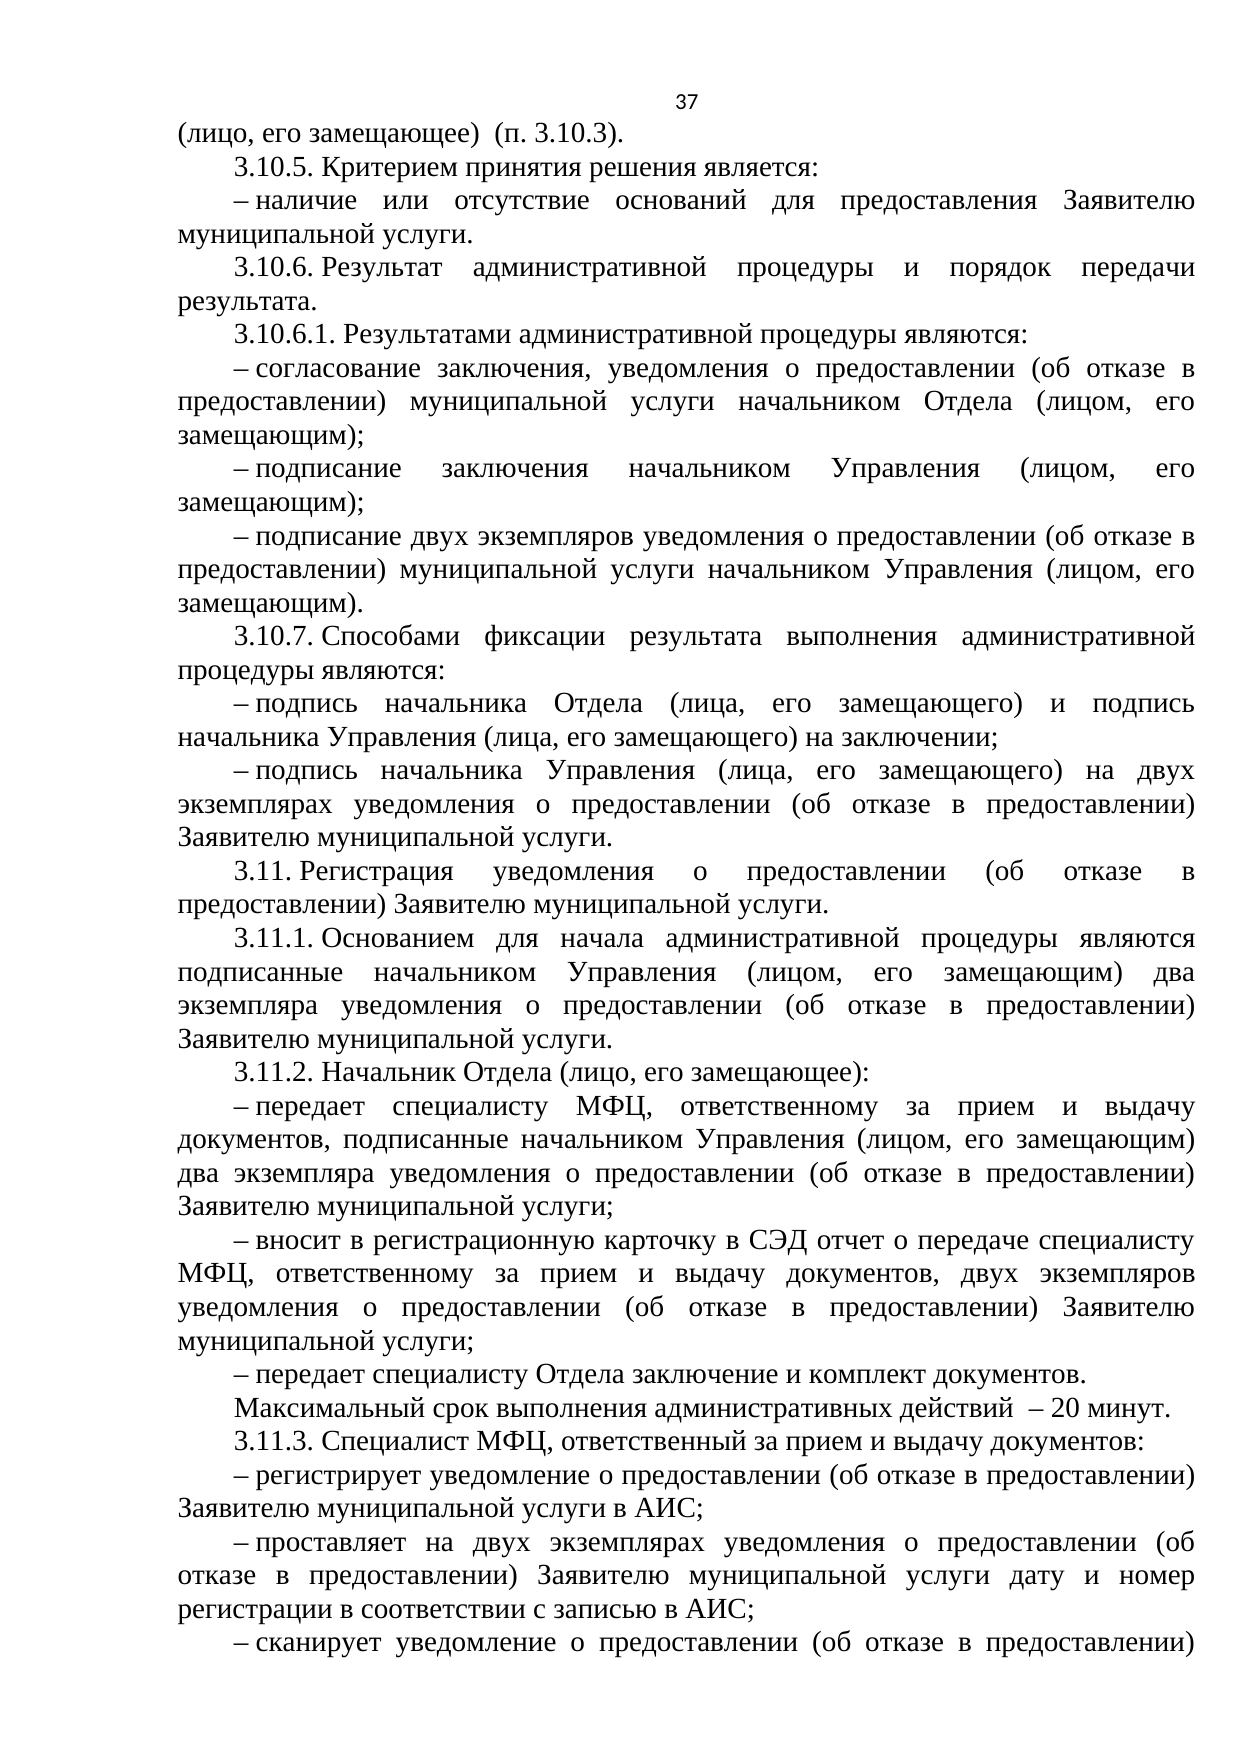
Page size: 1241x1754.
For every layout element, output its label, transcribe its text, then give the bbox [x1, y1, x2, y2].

text 3.10.7. Способами фиксации результата выполнения административной процедуры являются: [177, 618, 1196, 685]
text – подпись начальника Отдела (лица, его замещающего) и подпись начальника Управления (лица, его замещающего) на заключении; [177, 685, 1196, 752]
text – наличие или отсутствие оснований для предоставления Заявителю муниципальной услуги. [177, 182, 1196, 249]
text 3.11.1. Основанием для начала административной процедуры являются подписанные начальником Управления (лицом, его замещающим) два экземпляра уведомления о предоставлении (об отказе в предоставлении) Заявителю муниципальной услуги. [177, 920, 1196, 1054]
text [177, 1624, 1196, 1658]
text Максимальный срок выполнения административных действий – 20 минут. [177, 1390, 1196, 1423]
text – передает специалисту Отдела заключение и комплект документов. [177, 1356, 1196, 1390]
text – регистрирует уведомление о предоставлении (об отказе в предоставлении) Заявителю муниципальной услуги в АИС; [177, 1457, 1196, 1524]
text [177, 115, 1196, 149]
text – подпись начальника Управления (лица, его замещающего) на двух экземплярах уведомления о предоставлении (об отказе в предоставлении) Заявителю муниципальной услуги. [177, 752, 1196, 853]
text – подписание заключения начальником Управления (лицом, его замещающим); [177, 451, 1196, 518]
text 3.10.6. Результат административной процедуры и порядок передачи результата. [177, 249, 1196, 316]
text – подписание двух экземпляров уведомления о предоставлении (об отказе в предоставлении) муниципальной услуги начальником Управления (лицом, его замещающим). [177, 518, 1196, 618]
text 3.11.3. Специалист МФЦ, ответственный за прием и выдачу документов: [177, 1423, 1196, 1457]
text 3.11.2. Начальник Отдела (лицо, его замещающее): [177, 1054, 1196, 1088]
text – вносит в регистрационную карточку в СЭД отчет о передаче специалисту МФЦ, ответственному за прием и выдачу документов, двух экземпляров уведомления о предоставлении (об отказе в предоставлении) Заявителю муниципальной услуги; [177, 1222, 1196, 1356]
text – передает специалисту МФЦ, ответственному за прием и выдачу документов, подписанные начальником Управления (лицом, его замещающим) два экземпляра уведомления о предоставлении (об отказе в предоставлении) Заявителю муниципальной услуги; [177, 1088, 1196, 1222]
text 3.10.5. Критерием принятия решения является: [177, 149, 1196, 182]
text 3.10.6.1. Результатами административной процедуры являются: [177, 316, 1196, 350]
text – согласование заключения, уведомления о предоставлении (об отказе в предоставлении) муниципальной услуги начальником Отдела (лицом, его замещающим); [177, 350, 1196, 451]
text – проставляет на двух экземплярах уведомления о предоставлении (об отказе в предоставлении) Заявителю муниципальной услуги дату и номер регистрации в соответствии с записью в АИС; [177, 1524, 1196, 1624]
text 3.11. Регистрация уведомления о предоставлении (об отказе в предоставлении) Заявителю муниципальной услуги. [177, 853, 1196, 920]
